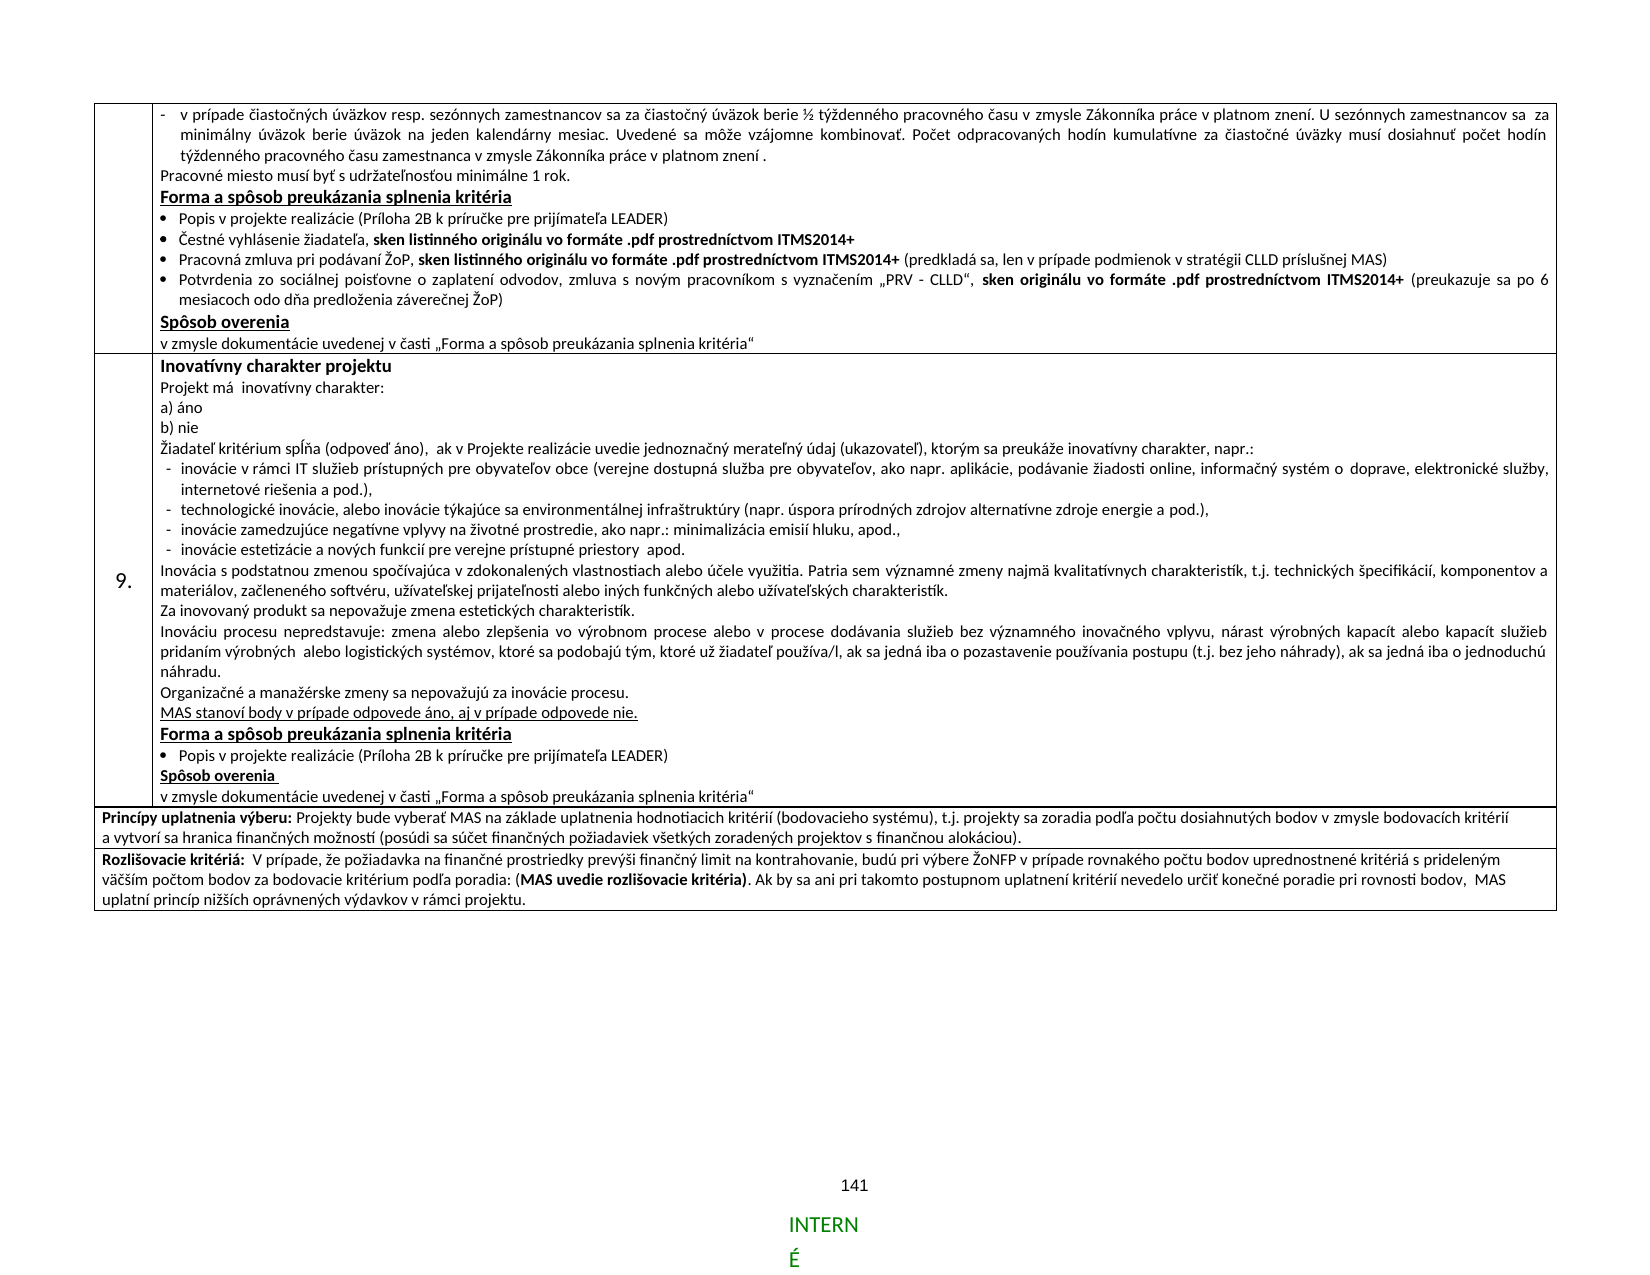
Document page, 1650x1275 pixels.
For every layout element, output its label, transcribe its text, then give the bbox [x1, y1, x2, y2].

table_cell Rozlišovacie kritériá: V prípade, že požiadavka na finančné prostriedky prevýši finančný limit na kontrahovanie, budú pri výbere ŽoNFP v prípade rovnakého počtu bodov uprednostnené kritériá s prideleným väčším počtom bodov za bodovacie kritérium podľa poradia: (MAS uvedie rozlišovacie kritéria). Ak by sa ani pri takomto postupnom uplatnení kritérií nevedelo určiť konečné poradie pri rovnosti bodov, MAS uplatní princíp nižších oprávnených výdavkov v rámci projektu. [95, 849, 1556, 910]
table_cell 8. [95, 104, 152, 353]
table_cell Princípy uplatnenia výberu: Projekty bude vyberať MAS na základe uplatnenia hodnotiacich kritérií (bodovacieho systému), t.j. projekty sa zoradia podľa počtu dosiahnutých bodov v zmysle bodovacích kritérií a vytvorí sa hranica finančných možností (posúdi sa súčet finančných požiadaviek všetkých zoradených projektov s finančnou alokáciou). [95, 808, 1556, 848]
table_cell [153, 104, 1556, 353]
table_cell 9. [95, 354, 152, 806]
table_cell Inovatívny charakter projektu Projekt má inovatívny charakter: a) áno b) nie Žiadateľ kritérium spĺňa (odpoveď áno), ak v Projekte realizácie uvedie jednoznačný merateľný údaj (ukazovateľ), ktorým sa preukáže inovatívny charakter, napr.: inovácie v rámci IT služieb prístupných pre obyvateľov obce (verejne dostupná služba pre obyvateľov, ako napr. aplikácie, podávanie žiadosti online, informačný systém o doprave, elektronické služby, internetové riešenia a pod.), technologické inovácie, alebo inovácie týkajúce sa environmentálnej infraštruktúry (napr. úspora prírodných zdrojov alternatívne zdroje energie a pod.), inovácie zamedzujúce negatívne vplyvy na životné prostredie, ako napr.: minimalizácia emisií hluku, apod., inovácie estetizácie a nových funkcií pre verejne prístupné priestory apod. Inovácia s podstatnou zmenou spočívajúca v zdokonalených vlastnostiach alebo účele využitia. Patria sem významné zmeny najmä kvalitatívnych charakteristík, t.j. technických špecifikácií, komponentov a materiálov, začleneného softvéru, užívateľskej prijateľnosti alebo iných funkčných alebo užívateľských charakteristík. Za inovovaný produkt sa nepovažuje zmena estetických charakteristík. Inováciu procesu nepredstavuje: zmena alebo zlepšenia vo výrobnom procese alebo v procese dodávania služieb bez významného inovačného vplyvu, nárast výrobných kapacít alebo kapacít služieb pridaním výrobných alebo logistických systémov, ktoré sa podobajú tým, ktoré už žiadateľ používa/l, ak sa jedná iba o pozastavenie používania postupu (t.j. bez jeho náhrady), ak sa jedná iba o jednoduchú náhradu. Organizačné a manažérske zmeny sa nepovažujú za inovácie procesu. MAS stanoví body v prípade odpovede áno, aj v prípade odpovede nie. Forma a spôsob preukázania splnenia kritéria Popis v projekte realizácie (Príloha 2B k príručke pre prijímateľa LEADER) Spôsob overenia v zmysle dokumentácie uvedenej v časti „Forma a spôsob preukázania splnenia kritéria“ [153, 354, 1556, 806]
